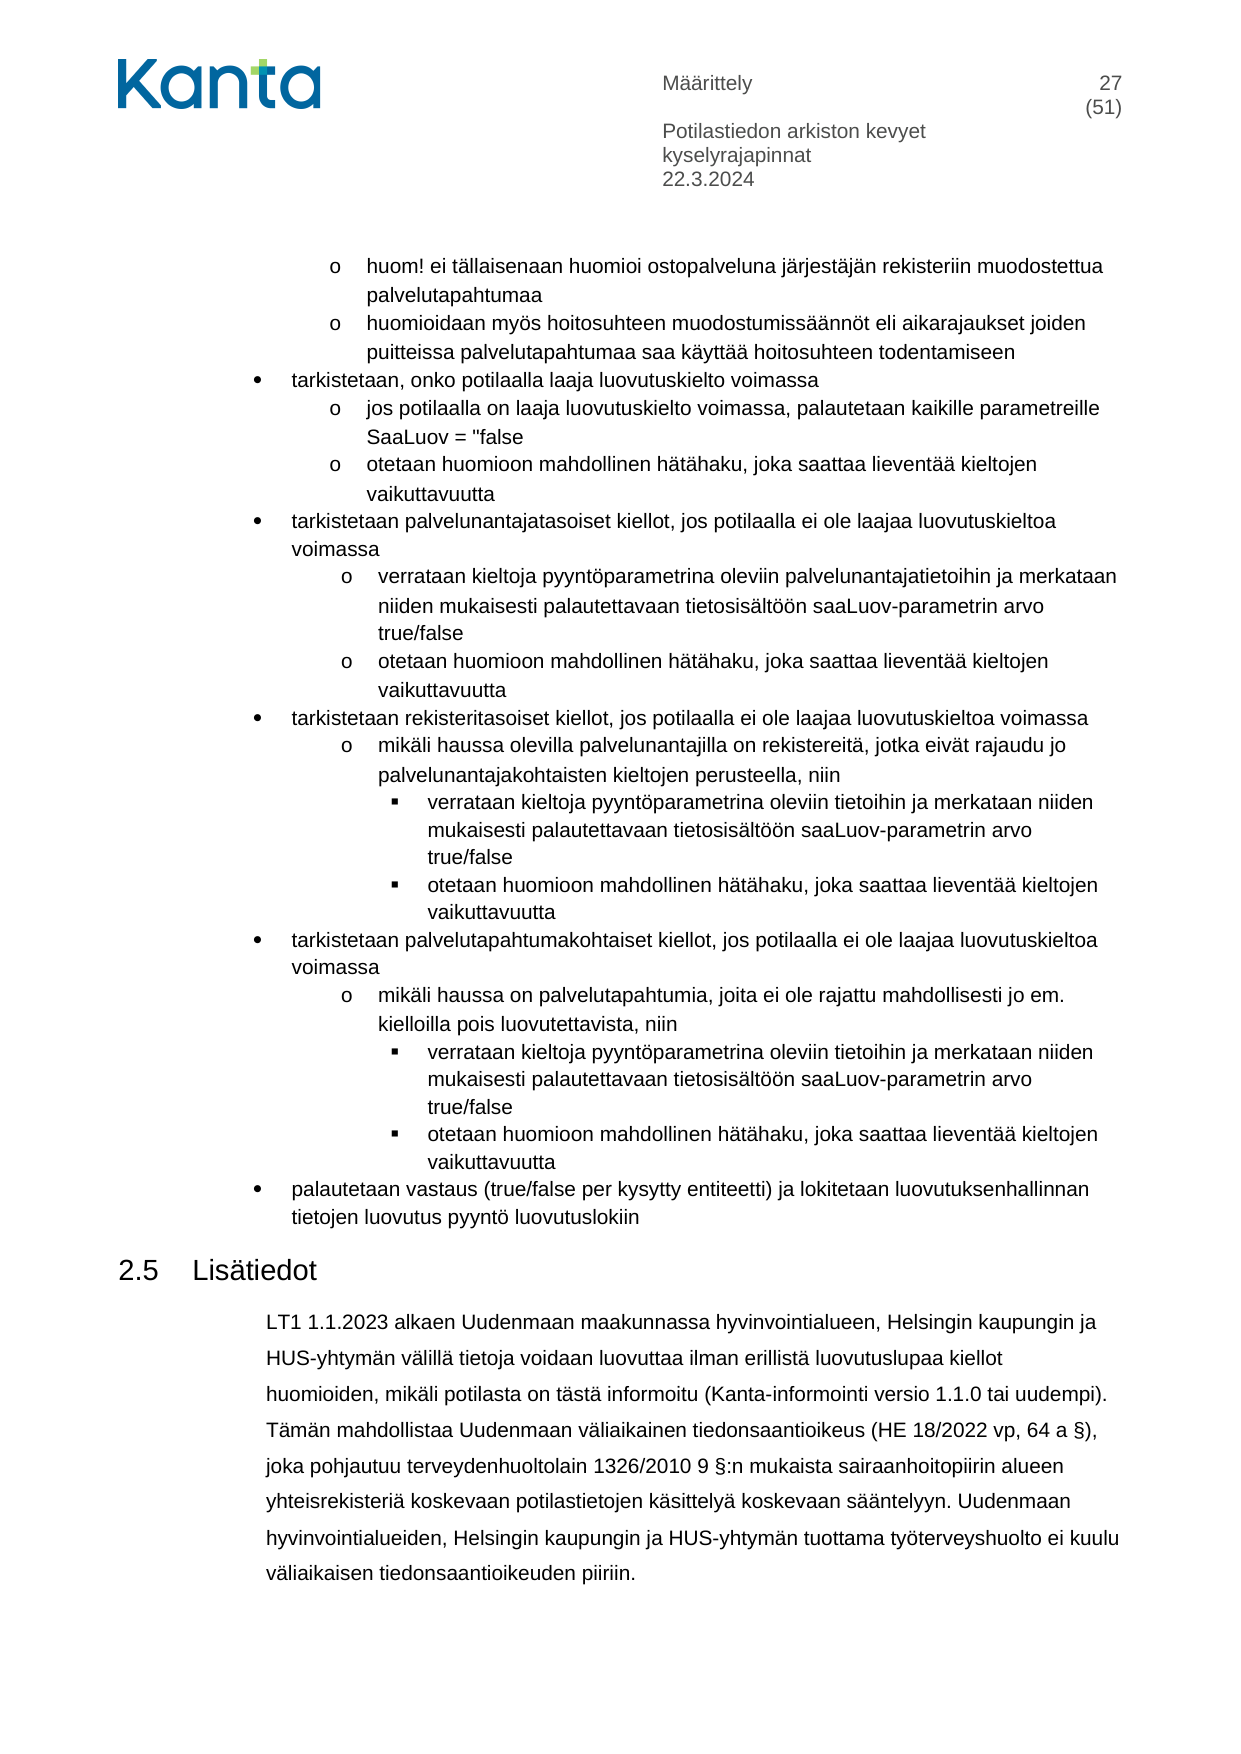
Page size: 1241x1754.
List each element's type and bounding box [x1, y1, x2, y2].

picture [118, 59, 321, 109]
